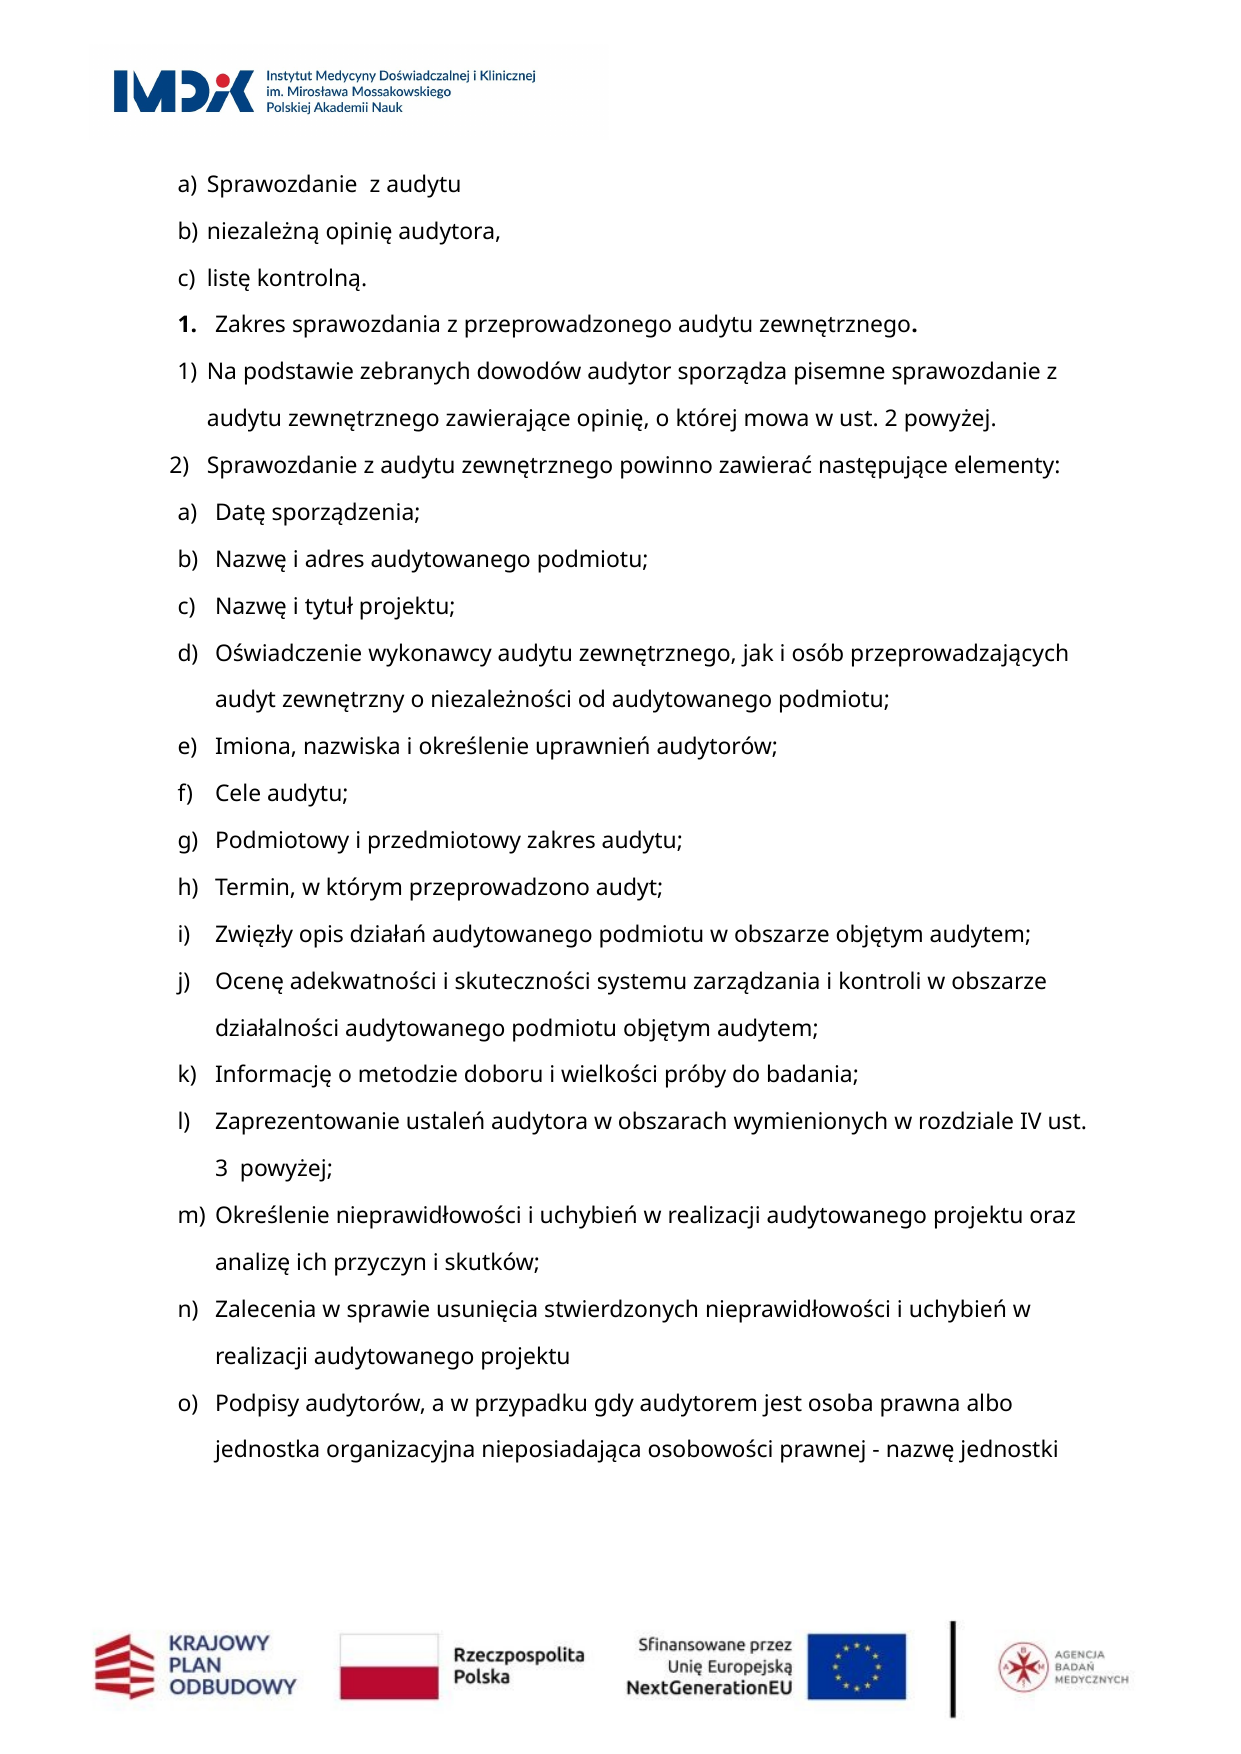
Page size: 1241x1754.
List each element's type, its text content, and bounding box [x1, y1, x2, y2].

list Na podstawie zebranych dowodów audytor sporządza pisemne sprawozdanie z audytu zewnętrznego zawierające opinię, o której mowa w ust. 2 powyżej. [177, 355, 1093, 433]
list niezależną opinię audytora, [177, 214, 1093, 246]
list Termin, w którym przeprowadzono audyt; [177, 871, 1093, 902]
list Nazwę i tytuł projektu; [177, 589, 1093, 621]
list Określenie nieprawidłowości i uchybień w realizacji audytowanego projektu oraz analizę ich przyczyn i skutków; [177, 1199, 1093, 1277]
list Zakres sprawozdania z przeprowadzonego audytu zewnętrznego. [177, 308, 1093, 339]
list Podpisy audytorów, a w przypadku gdy audytorem jest osoba prawna albo jednostka organizacyjna nieposiadająca osobowości prawnej - nazwę jednostki [177, 1386, 1093, 1464]
list Oświadczenie wykonawcy audytu zewnętrznego, jak i osób przeprowadzających audyt zewnętrzny o niezależności od audytowanego podmiotu; [177, 636, 1093, 714]
list listę kontrolną. [177, 261, 1093, 293]
list Zwięzły opis działań audytowanego podmiotu w obszarze objętym audytem; [177, 918, 1093, 949]
list Informację o metodzie doboru i wielkości próby do badania; [177, 1058, 1093, 1089]
picture [73, 1610, 1173, 1722]
list Sprawozdanie z audytu [177, 168, 1093, 199]
list Zaprezentowanie ustaleń audytora w obszarach wymienionych w rozdziale IV ust. 3 powyżej; [177, 1105, 1093, 1183]
list Sprawozdanie z audytu zewnętrznego powinno zawierać następujące elementy: [169, 449, 1093, 480]
list Cele audytu; [177, 777, 1093, 808]
list Nazwę i adres audytowanego podmiotu; [177, 543, 1093, 574]
list Ocenę adekwatności i skuteczności systemu zarządzania i kontroli w obszarze działalności audytowanego podmiotu objętym audytem; [177, 964, 1093, 1043]
list Imiona, nazwiska i określenie uprawnień audytorów; [177, 730, 1093, 761]
picture [88, 44, 609, 140]
list Datę sporządzenia; [177, 496, 1093, 527]
list Podmiotowy i przedmiotowy zakres audytu; [177, 824, 1093, 855]
list Zalecenia w sprawie usunięcia stwierdzonych nieprawidłowości i uchybień w realizacji audytowanego projektu [177, 1293, 1093, 1371]
